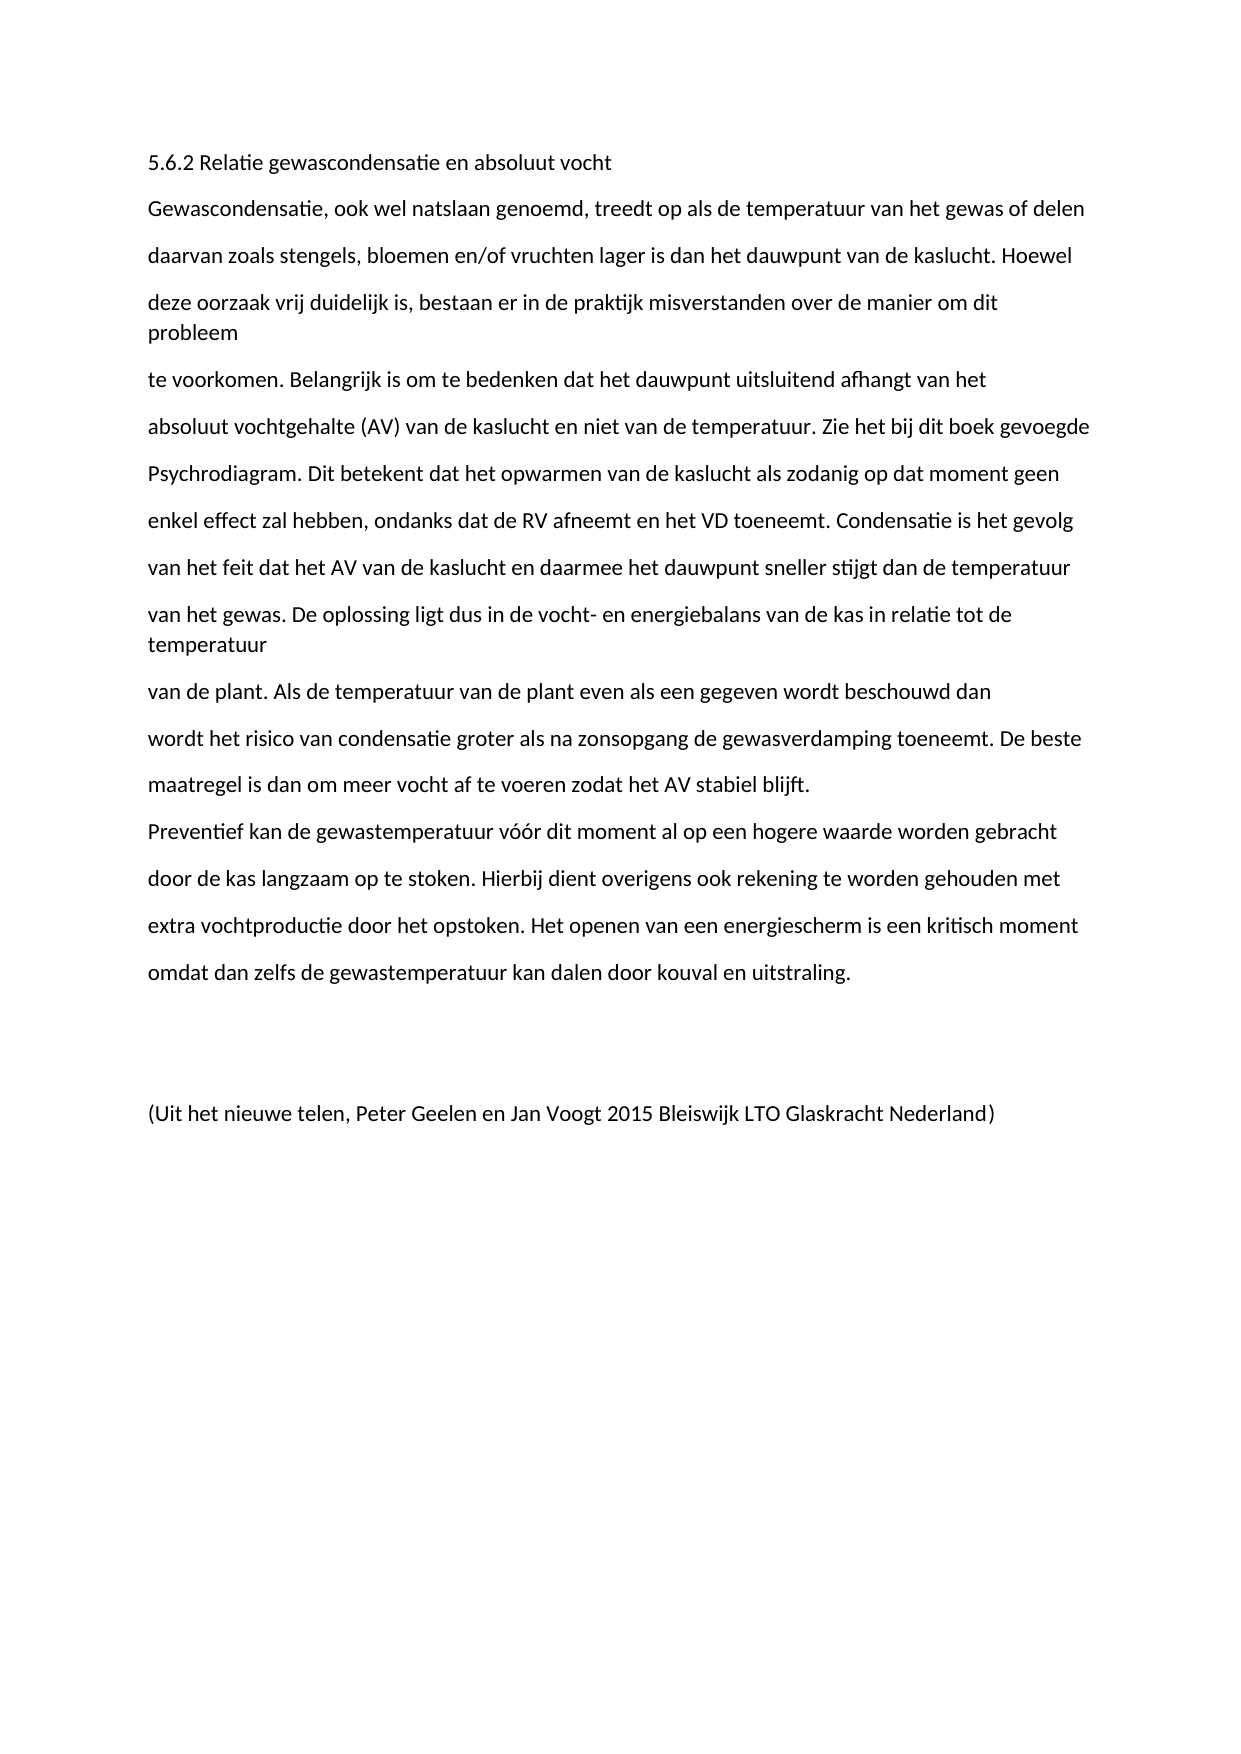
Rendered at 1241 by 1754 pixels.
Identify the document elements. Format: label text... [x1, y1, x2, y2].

text te voorkomen. Belangrijk is om te bedenken dat het dauwpunt uitsluitend afhangt van het [148, 365, 1093, 393]
text daarvan zoals stengels, bloemen en/of vruchten lager is dan het dauwpunt van de kaslucht. Hoewel [148, 241, 1093, 269]
text van het feit dat het AV van de kaslucht en daarmee het dauwpunt sneller stijgt dan de temperatuur [148, 553, 1093, 581]
text (Uit het nieuwe telen, Peter Geelen en Jan Voogt 2015 Bleiswijk LTO Glaskracht Nederland) [148, 1099, 1093, 1127]
text deze oorzaak vrij duidelijk is, bestaan er in de praktijk misverstanden over de manier om dit probleem [148, 288, 1093, 346]
text absoluut vochtgehalte (AV) van de kaslucht en niet van de temperatuur. Zie het bij dit boek gevoegde [148, 412, 1093, 440]
text Preventief kan de gewastemperatuur vóór dit moment al op een hogere waarde worden gebracht [148, 817, 1093, 845]
text maatregel is dan om meer vocht af te voeren zodat het AV stabiel blijft. [148, 771, 1093, 798]
text extra vochtproductie door het opstoken. Het openen van een energiescherm is een kritisch moment [148, 911, 1093, 939]
text wordt het risico van condensatie groter als na zonsopgang de gewasverdamping toeneemt. De beste [148, 724, 1093, 752]
text omdat dan zelfs de gewastemperatuur kan dalen door kouval en uitstraling. [148, 958, 1093, 986]
text door de kas langzaam op te stoken. Hierbij dient overigens ook rekening te worden gehouden met [148, 864, 1093, 892]
text van het gewas. De oplossing ligt dus in de vocht- en energiebalans van de kas in relatie tot de temperatuur [148, 600, 1093, 658]
text Psychrodiagram. Dit betekent dat het opwarmen van de kaslucht als zodanig op dat moment geen [148, 459, 1093, 487]
text enkel effect zal hebben, ondanks dat de RV afneemt en het VD toeneemt. Condensatie is het gevolg [148, 506, 1093, 534]
text 5.6.2 Relatie gewascondensatie en absoluut vocht [148, 148, 1093, 176]
text Gewascondensatie, ook wel natslaan genoemd, treedt op als de temperatuur van het gewas of delen [148, 194, 1093, 222]
text van de plant. Als de temperatuur van de plant even als een gegeven wordt beschouwd dan [148, 677, 1093, 705]
